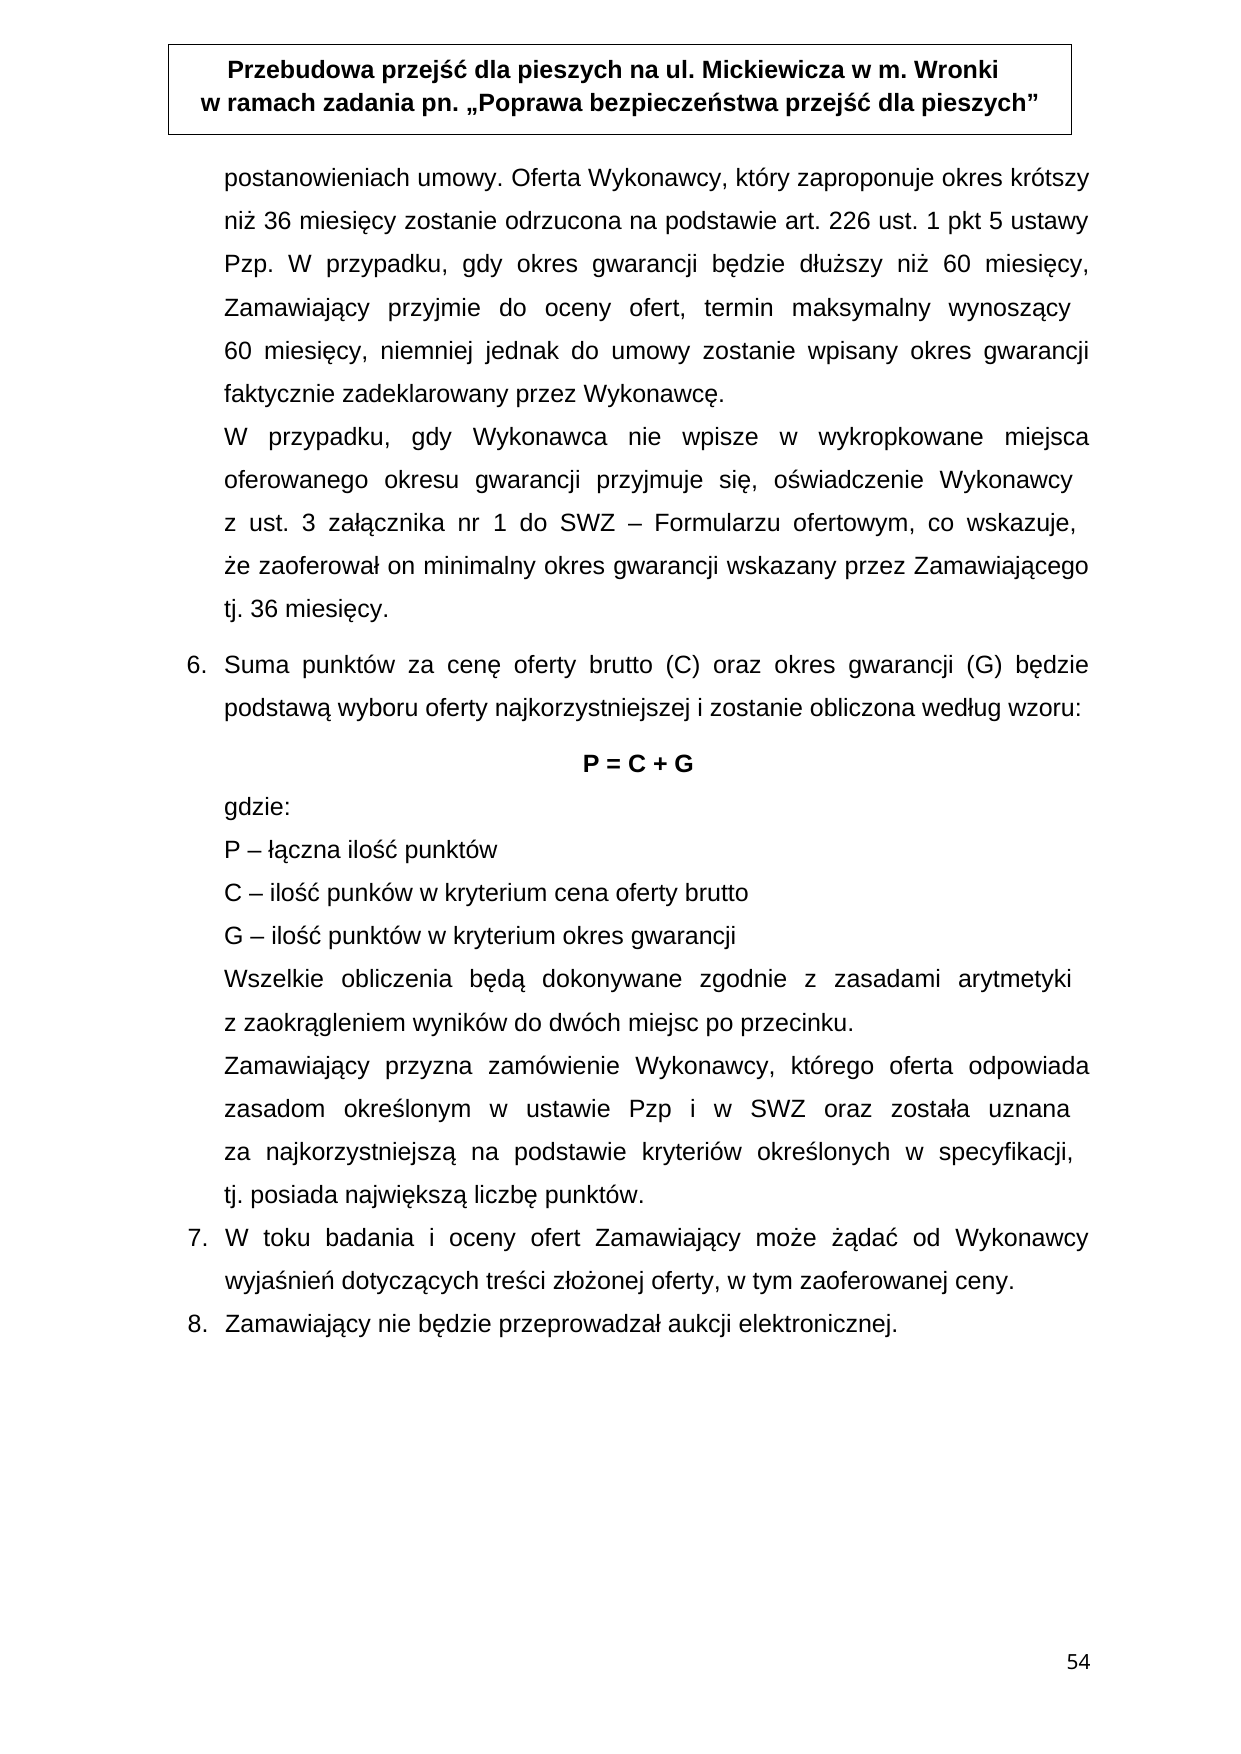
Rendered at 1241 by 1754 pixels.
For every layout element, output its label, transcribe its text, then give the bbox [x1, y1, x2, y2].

list W przypadku, gdy Wykonawca nie wpisze w wykropkowane miejsca oferowanego okresu gwarancji przyjmuje się, oświadczenie Wykonawcy z ust. 3 załącznika nr 1 do SWZ – Formularzu ofertowym, co wskazuje, że zaoferował on minimalny okres gwarancji wskazany przez Zamawiającego tj. 36 miesięcy. [224, 422, 1090, 623]
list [224, 163, 1090, 407]
text G – ilość punktów w kryterium okres gwarancji [224, 921, 1090, 950]
text P – łączna ilość punktów [224, 835, 1090, 864]
text P = C + G [186, 749, 1090, 777]
text gdzie: [224, 792, 1090, 821]
list Suma punktów za cenę oferty brutto (C) oraz okres gwarancji (G) będzie podstawą wyboru oferty najkorzystniejszej i zostanie obliczona według wzoru: [186, 650, 1090, 722]
text Zamawiający przyzna zamówienie Wykonawcy, którego oferta odpowiada zasadom określonym w ustawie Pzp i w SWZ oraz została uznana za najkorzystniejszą na podstawie kryteriów określonych w specyfikacji, tj. posiada największą liczbę punktów. [224, 1051, 1090, 1209]
text C – ilość punków w kryterium cena oferty brutto [224, 878, 1090, 907]
text Wszelkie obliczenia będą dokonywane zgodnie z zasadami arytmetyki z zaokrągleniem wyników do dwóch miejsc po przecinku. [224, 964, 1090, 1036]
list W toku badania i oceny ofert Zamawiający może żądać od Wykonawcy wyjaśnień dotyczących treści złożonej oferty, w tym zaoferowanej ceny. [187, 1223, 1090, 1295]
list Zamawiający nie będzie przeprowadzał aukcji elektronicznej. [187, 1309, 1090, 1338]
